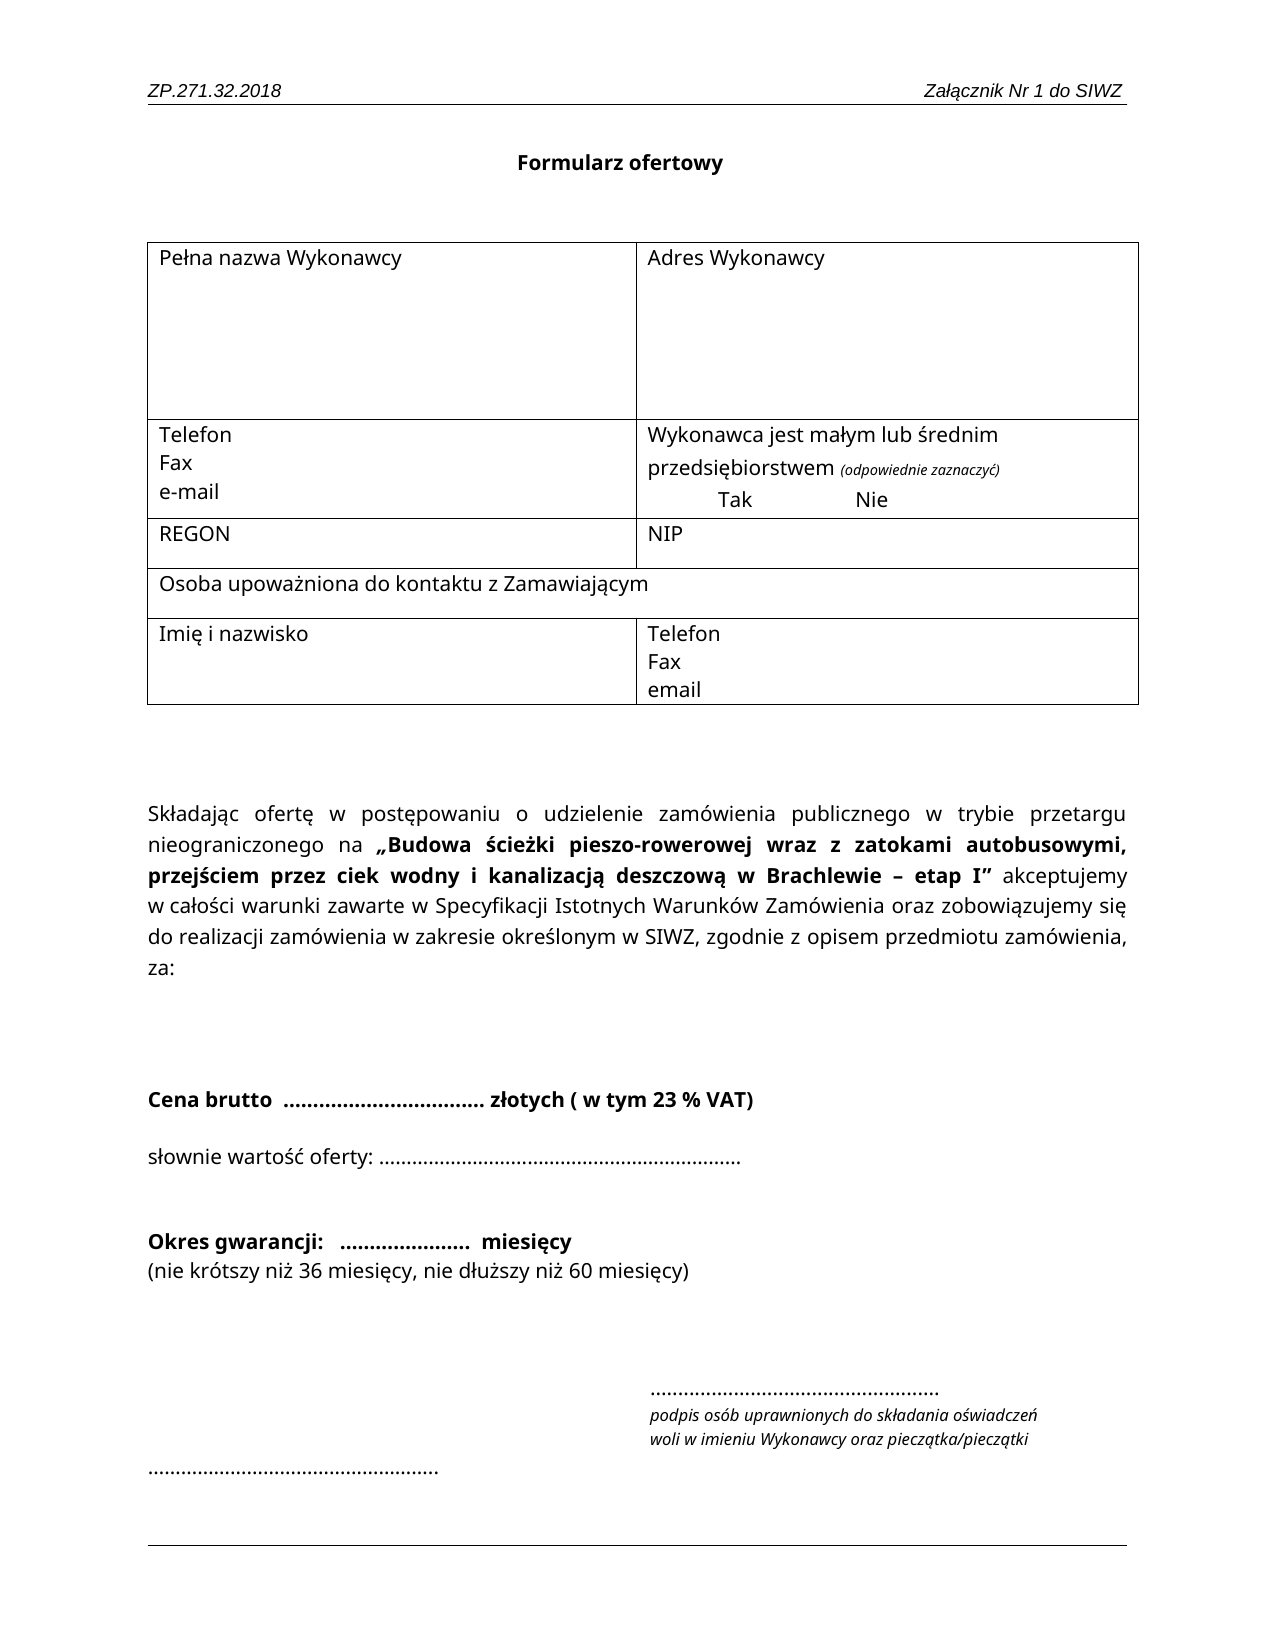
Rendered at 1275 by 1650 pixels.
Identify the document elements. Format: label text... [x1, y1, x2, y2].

table_cell NIP [637, 519, 1138, 568]
text Okres gwarancji: …………………. miesięcy [148, 1227, 1127, 1256]
table_cell Imię i nazwisko [148, 619, 636, 704]
table_header Pełna nazwa Wykonawcy [148, 243, 636, 419]
text Cena brutto ………………………….… złotych ( w tym 23 % VAT) [148, 1085, 1127, 1114]
text woli w imieniu Wykonawcy oraz pieczątka/pieczątki [650, 1428, 1127, 1451]
table_cell Osoba upoważniona do kontaktu z Zamawiającym [148, 569, 1138, 618]
text słownie wartość oferty: ………………………………………………………… [148, 1142, 1127, 1171]
table_cell Wykonawca jest małym lub średnim przedsiębiorstwem (odpowiednie zaznaczyć) Tak Nie [637, 420, 1138, 518]
text (nie krótszy niż 36 miesięcy, nie dłuższy niż 60 miesięcy) [148, 1256, 1127, 1284]
text …………………………………………….. [148, 1452, 1127, 1481]
text Składając ofertę w postępowaniu o udzielenie zamówienia publicznego w trybie przetargu nieograniczonego na „Budowa ścieżki pieszo-rowerowej wraz z zatokami autobusowymi, przejściem przez ciek wodny i kanalizacją deszczową w Brachlewie – etap I” akceptujemy w całości warunki zawarte w Specyfikacji Istotnych Warunków Zamówienia oraz zobowiązujemy się do realizacji zamówienia w zakresie określonym w SIWZ, zgodnie z opisem przedmiotu zamówienia, za: [148, 799, 1127, 981]
text Formularz ofertowy [148, 148, 1127, 176]
table_cell REGON [148, 519, 636, 568]
table_header Adres Wykonawcy [637, 243, 1138, 419]
text podpis osób uprawnionych do składania oświadczeń [650, 1403, 1127, 1426]
table_cell Telefon Fax e-mail [148, 420, 636, 518]
table_cell Telefon Fax email [637, 619, 1138, 704]
text .................................................... [650, 1373, 1127, 1401]
